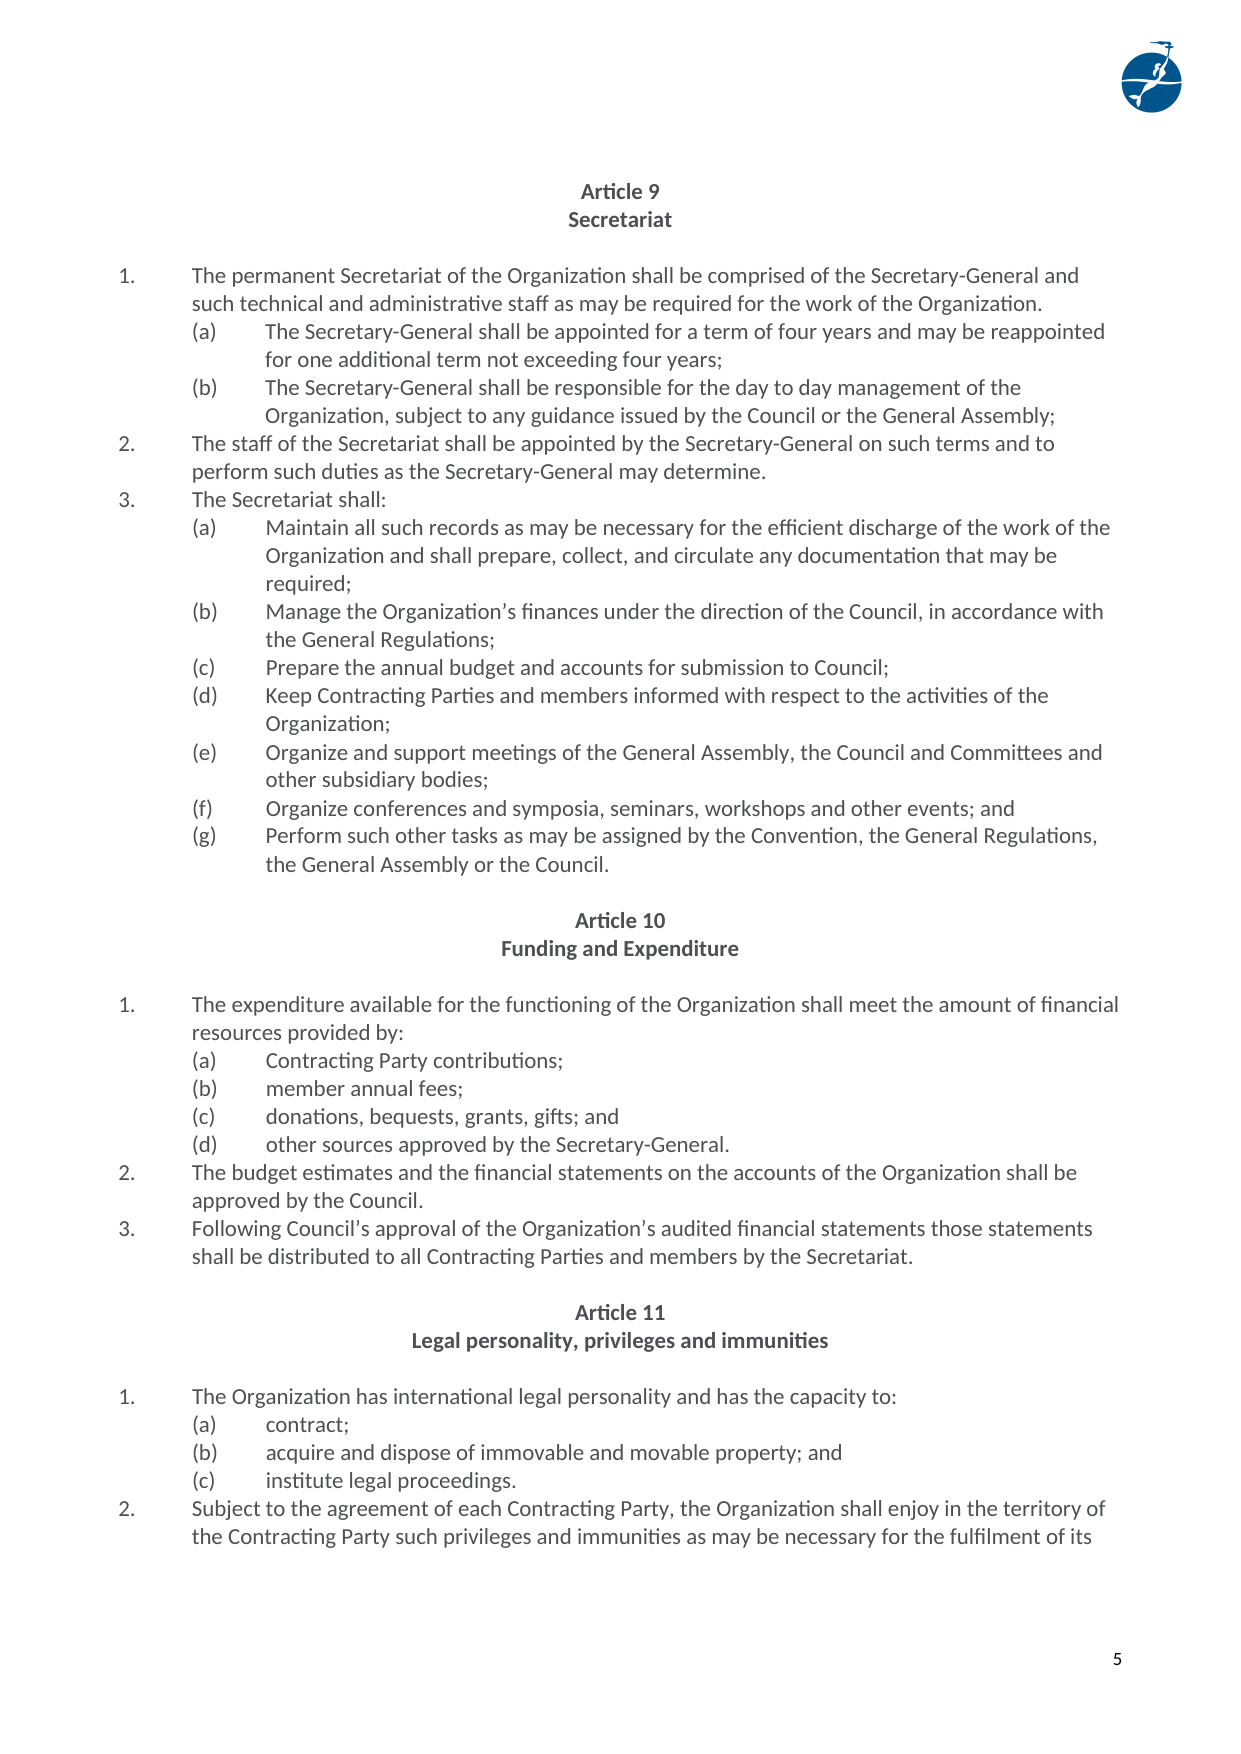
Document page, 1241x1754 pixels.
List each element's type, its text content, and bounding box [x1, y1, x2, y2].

text 3. Following Council’s approval of the Organization’s audited financial statements those statements shall be distributed to all Contracting Parties and members by the Secretariat. [118, 1214, 1122, 1270]
text 1. The permanent Secretariat of the Organization shall be comprised of the Secretary-General and such technical and administrative staff as may be required for the work of the Organization. [118, 261, 1122, 317]
text (a) contract; [192, 1410, 1122, 1438]
text (a) The Secretary-General shall be appointed for a term of four years and may be reappointed for one additional term not exceeding four years; [192, 317, 1122, 373]
text Article 10 [118, 906, 1122, 934]
text (c) institute legal proceedings. [192, 1466, 1122, 1494]
text Article 9 [118, 177, 1122, 205]
picture [1092, 29, 1211, 148]
text 2. The budget estimates and the financial statements on the accounts of the Organization shall be approved by the Council. [118, 1158, 1122, 1214]
text Article 11 [118, 1298, 1122, 1326]
text Secretariat [118, 205, 1122, 233]
text (d) Keep Contracting Parties and members informed with respect to the activities of the Organization; [192, 682, 1122, 738]
text (f) Organize conferences and symposia, seminars, workshops and other events; and [192, 794, 1122, 822]
text (b) Manage the Organization’s finances under the direction of the Council, in accordance with the General Regulations; [192, 597, 1122, 653]
text (d) other sources approved by the Secretary-General. [192, 1130, 1122, 1158]
text (b) member annual fees; [192, 1074, 1122, 1102]
text (b) acquire and dispose of immovable and movable property; and [192, 1438, 1122, 1466]
text (c) Prepare the annual budget and accounts for submission to Council; [192, 653, 1122, 682]
text 1. The expenditure available for the functioning of the Organization shall meet the amount of financial resources provided by: [118, 990, 1122, 1046]
text (c) donations, bequests, grants, gifts; and [192, 1102, 1122, 1130]
text 3. The Secretariat shall: [118, 485, 1122, 513]
text (a) Contracting Party contributions; [192, 1046, 1122, 1074]
text (a) Maintain all such records as may be necessary for the efficient discharge of the work of the Organization and shall prepare, collect, and circulate any documentation that may be required; [192, 513, 1122, 597]
text (e) Organize and support meetings of the General Assembly, the Council and Committees and other subsidiary bodies; [192, 738, 1122, 794]
text (g) Perform such other tasks as may be assigned by the Convention, the General Regulations, the General Assembly or the Council. [192, 822, 1122, 878]
text Funding and Expenditure [118, 934, 1122, 962]
text 2. The staff of the Secretariat shall be appointed by the Secretary-General on such terms and to perform such duties as the Secretary-General may determine. [118, 429, 1122, 485]
text Legal personality, privileges and immunities [118, 1326, 1122, 1354]
text 1. The Organization has international legal personality and has the capacity to: [118, 1382, 1122, 1410]
text (b) The Secretary-General shall be responsible for the day to day management of the Organization, subject to any guidance issued by the Council or the General Assembly; [192, 373, 1122, 429]
